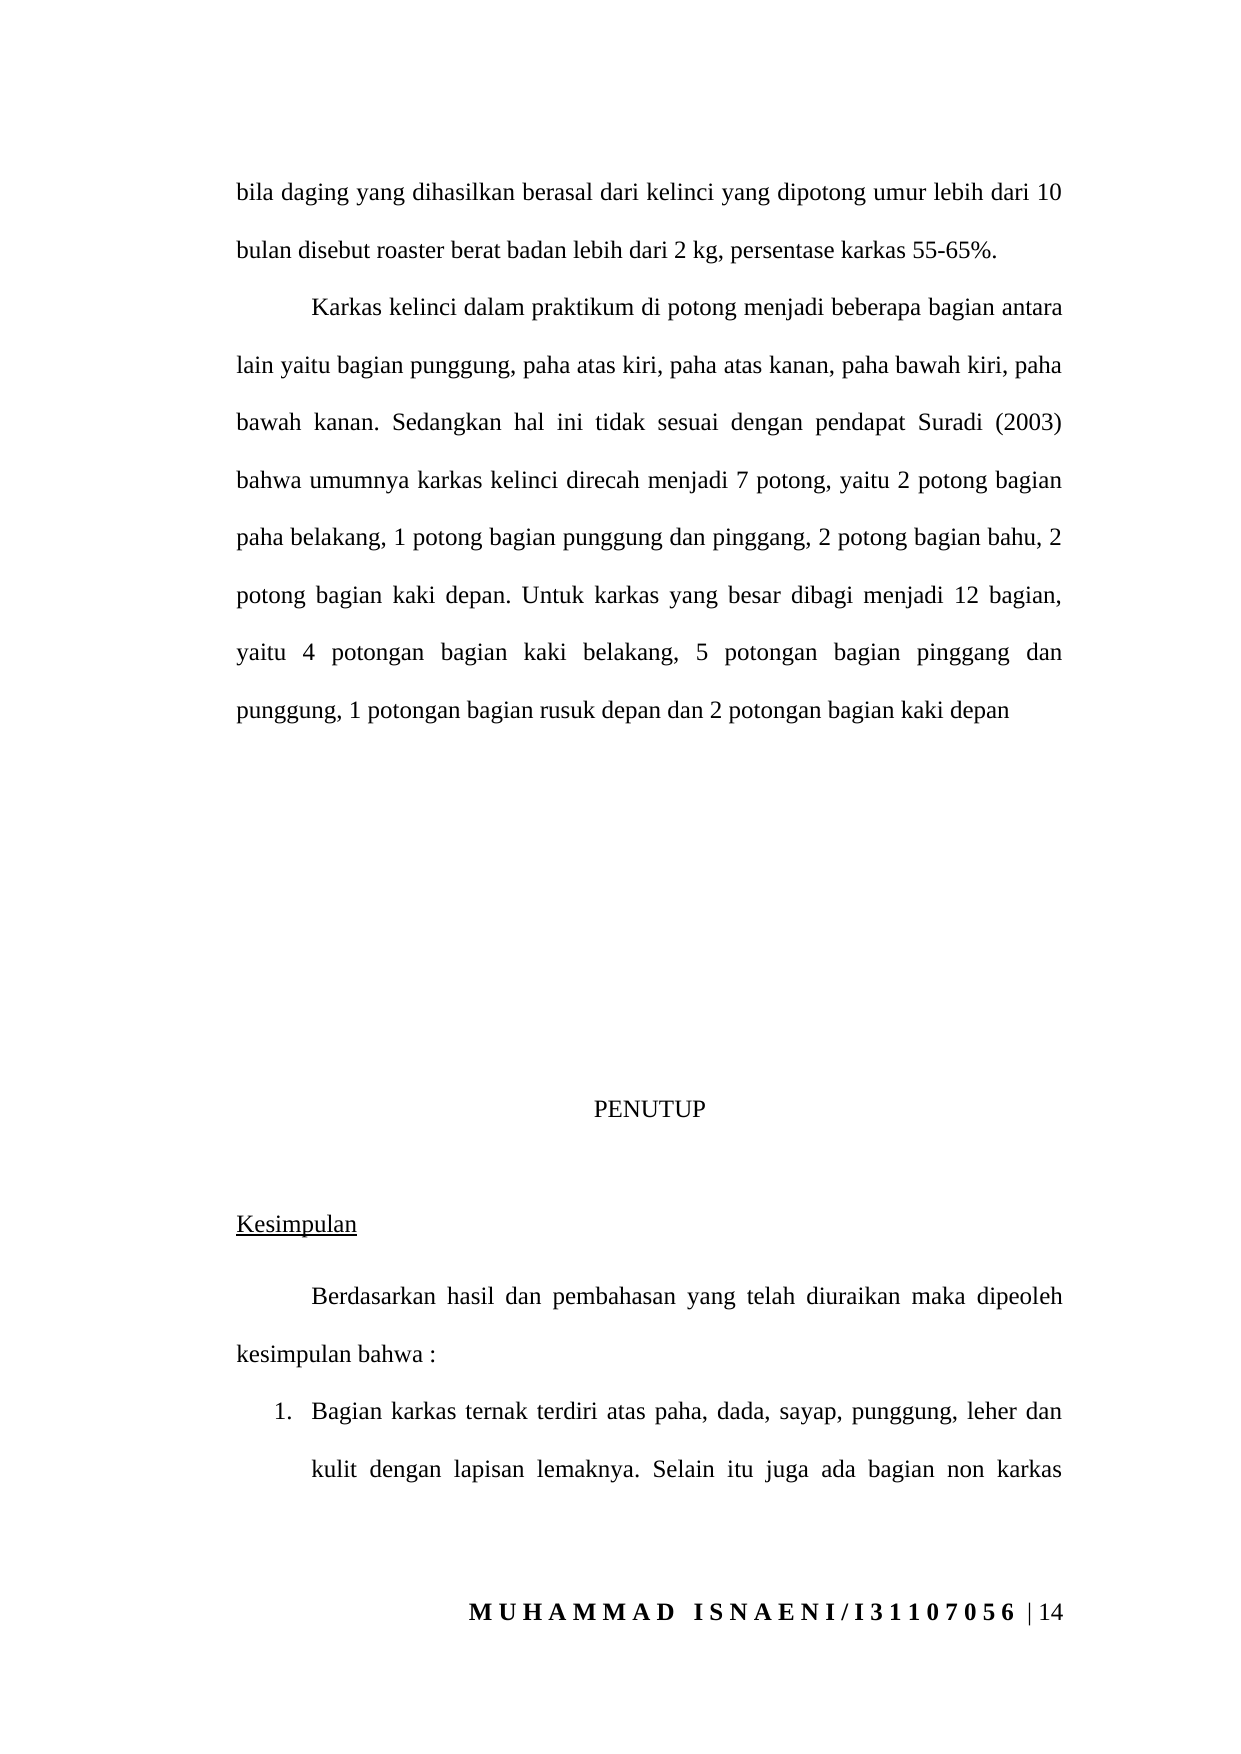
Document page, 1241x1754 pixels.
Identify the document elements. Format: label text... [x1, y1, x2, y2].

text Berdasarkan hasil dan pembahasan yang telah diuraikan maka dipeoleh kesimpulan bahwa : [236, 1281, 1063, 1367]
text Kesimpulan [236, 1137, 1063, 1238]
text Karkas kelinci dalam praktikum di potong menjadi beberapa bagian antara lain yaitu bagian punggung, paha atas kiri, paha atas kanan, paha bawah kiri, paha bawah kanan. Sedangkan hal ini tidak sesuai dengan pendapat Suradi (2003) bahwa umumnya karkas kelinci direcah menjadi 7 potong, yaitu 2 potong bagian paha belakang, 1 potong bagian punggung dan pinggang, 2 potong bagian bahu, 2 potong bagian kaki depan. Untuk karkas yang besar dibagi menjadi 12 bagian, yaitu 4 potongan bagian kaki belakang, 5 potongan bagian pinggang dan punggung, 1 potongan bagian rusuk depan dan 2 potongan bagian kaki depan [236, 292, 1063, 723]
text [236, 177, 1063, 263]
text PENUTUP [236, 1094, 1063, 1123]
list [274, 1396, 1063, 1482]
